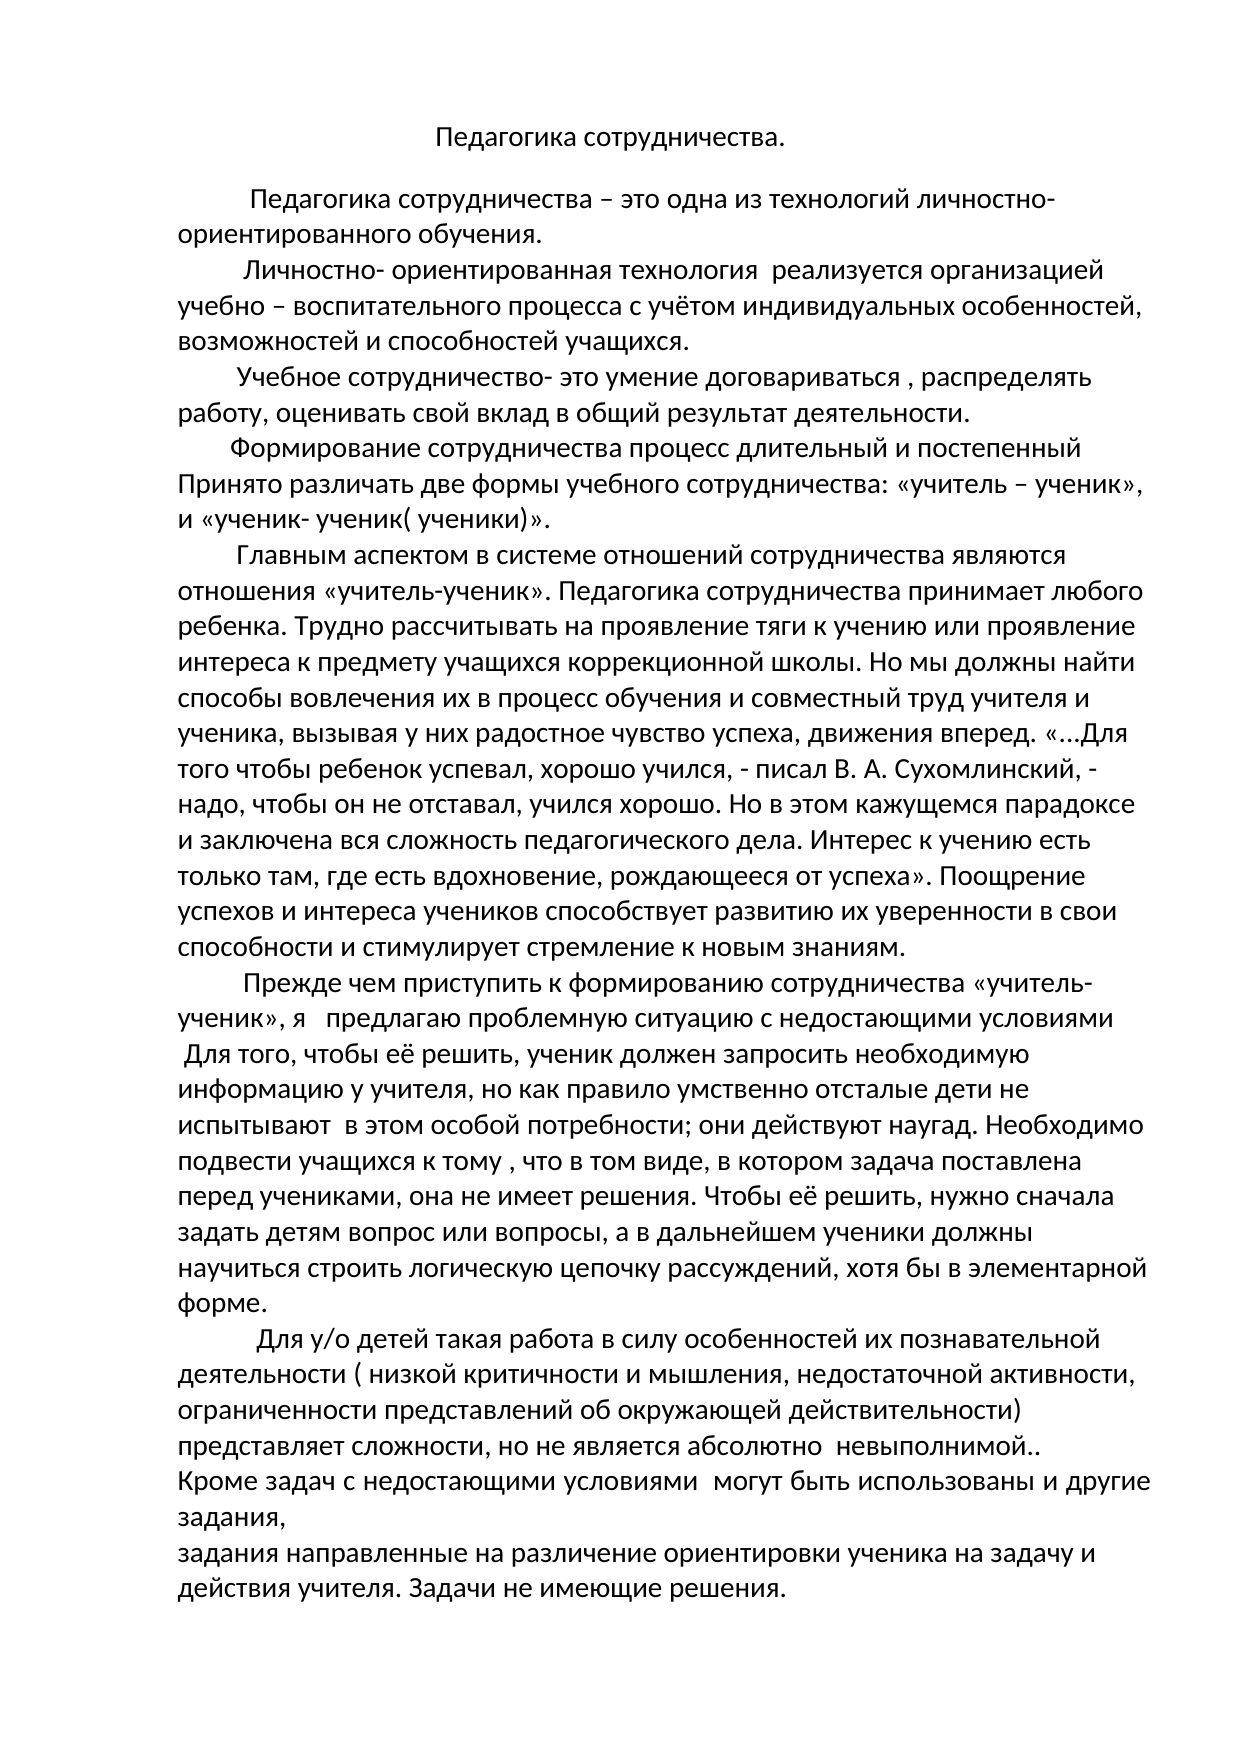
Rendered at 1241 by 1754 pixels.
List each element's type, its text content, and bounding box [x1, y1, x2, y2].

text задания направленные на различение ориентировки ученика на задачу и действия учителя. Задачи не имеющие решения. [177, 1534, 1152, 1605]
text Учебное сотрудничество- это умение договариваться , распределять работу, оценивать свой вклад в общий результат деятельности. [177, 358, 1152, 429]
text Главным аспектом в системе отношений сотрудничества являются отношения «учитель-ученик». Педагогика сотрудничества принимает любого ребенка. Трудно рассчитывать на проявление тяги к учению или проявление интереса к предмету учащихся коррекционной школы. Но мы должны найти способы вовлечения их в процесс обучения и совместный труд учителя и ученика, вызывая у них радостное чувство успеха, движения вперед. «...Для того чтобы ребенок успевал, хорошо учился, - писал В. А. Сухомлинский, - надо, чтобы он не отставал, учился хорошо. Но в этом кажущемся парадоксе и заключена вся сложность педагогического дела. Интерес к учению есть только там, где есть вдохновение, рождающееся от успеха». Поощрение успехов и интереса учеников способствует развитию их уверенности в свои способности и стимулирует стремление к новым знаниям. [177, 536, 1152, 964]
text Для того, чтобы её решить, ученик должен запросить необходимую информацию у учителя, но как правило умственно отсталые дети не испытывают в этом особой потребности; они действуют наугад. Необходимо подвести учащихся к тому , что в том виде, в котором задача поставлена перед учениками, она не имеет решения. Чтобы её решить, нужно сначала задать детям вопрос или вопросы, а в дальнейшем ученики должны научиться строить логическую цепочку рассуждений, хотя бы в элементарной форме. [177, 1035, 1152, 1320]
text Педагогика сотрудничества. [177, 118, 1152, 154]
text Принято различать две формы учебного сотрудничества: «учитель – ученик», и «ученик- ученик( ученики)». [177, 465, 1152, 536]
text Прежде чем приступить к формированию сотрудничества «учитель- ученик», я предлагаю проблемную ситуацию с недостающими условиями [177, 964, 1152, 1035]
text Для у/о детей такая работа в силу особенностей их познавательной деятельности ( низкой критичности и мышления, недостаточной активности, ограниченности представлений об окружающей действительности) представляет сложности, но не является абсолютно невыполнимой.. [177, 1320, 1152, 1462]
text Личностно- ориентированная технология реализуется организацией учебно – воспитательного процесса с учётом индивидуальных особенностей, возможностей и способностей учащихся. [177, 251, 1152, 358]
text Педагогика сотрудничества – это одна из технологий личностно- ориентированного обучения. [177, 180, 1152, 251]
text Формирование сотрудничества процесс длительный и постепенный [177, 429, 1152, 465]
text Кроме задач с недостающими условиями могут быть использованы и другие задания, [177, 1462, 1152, 1534]
